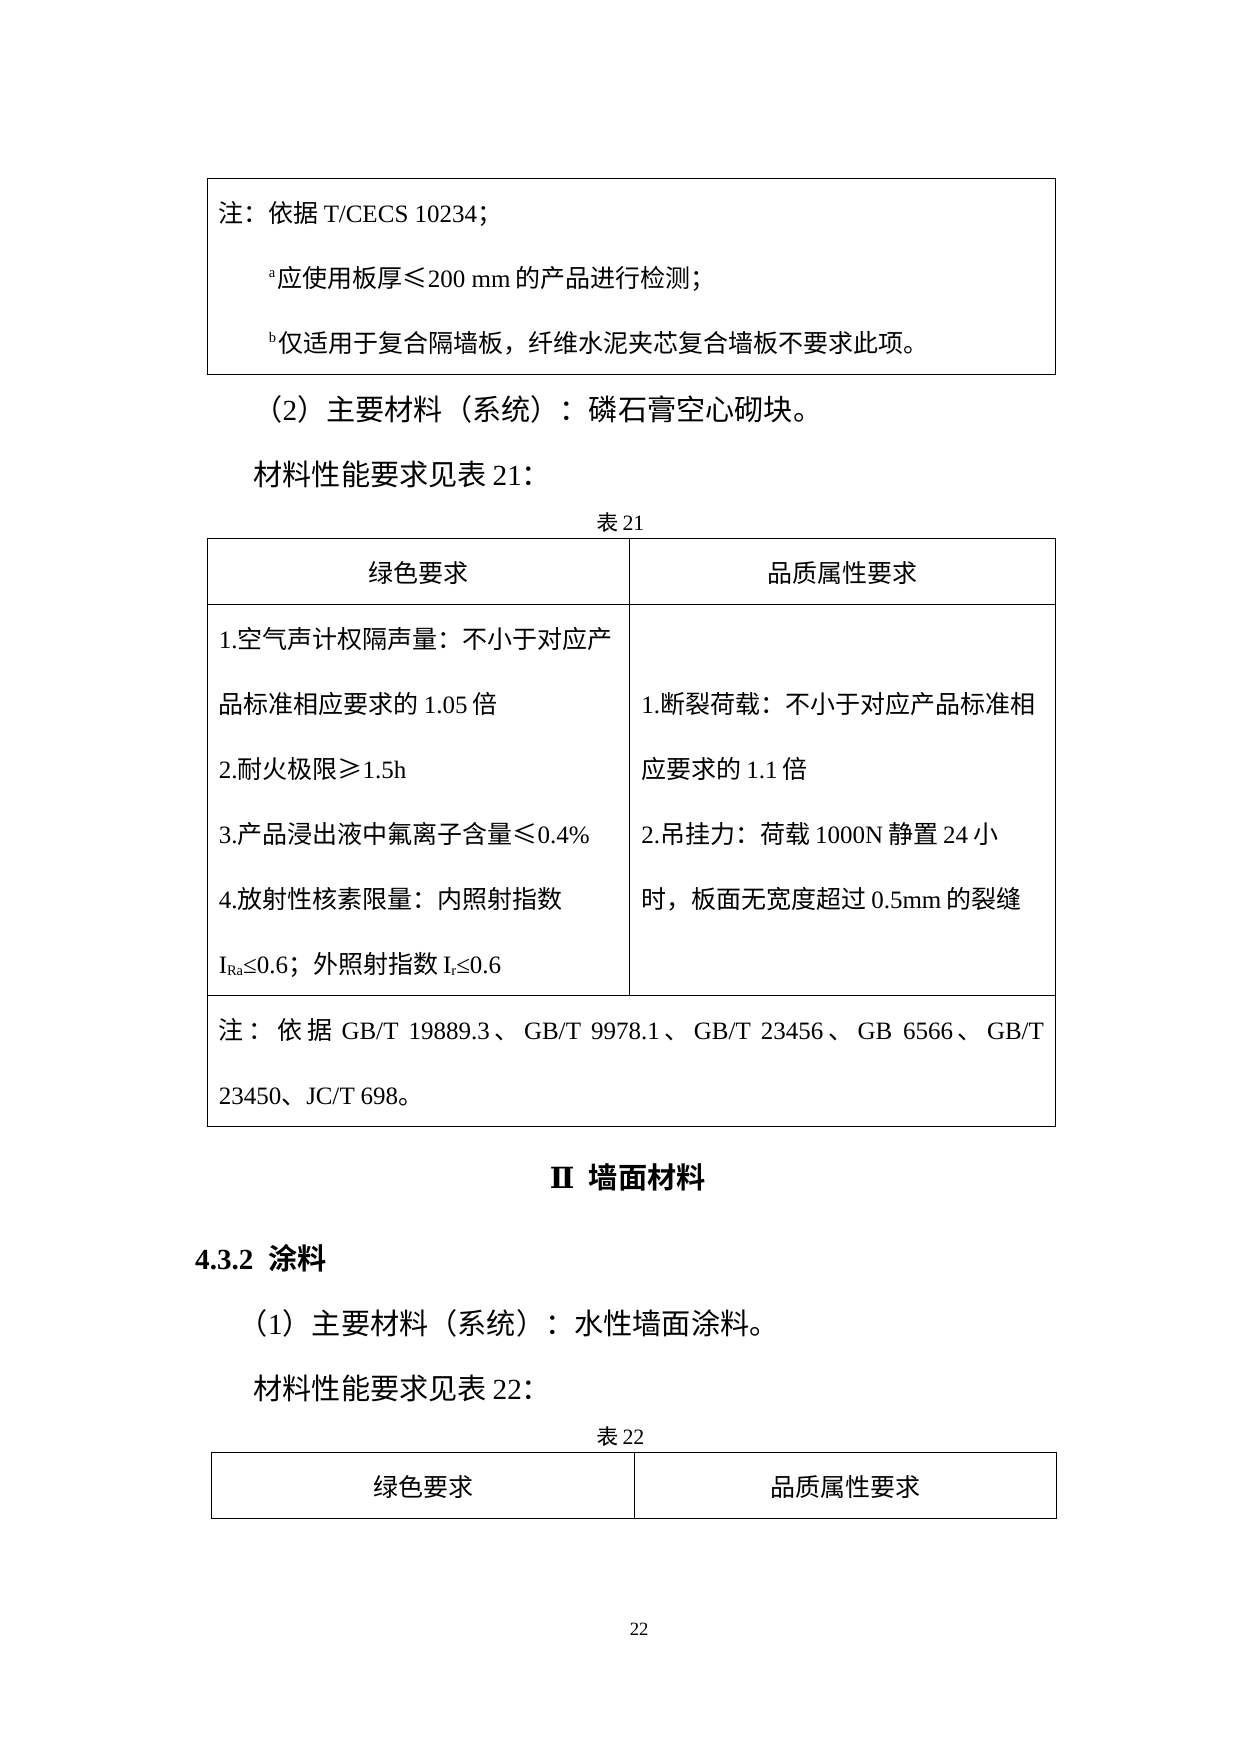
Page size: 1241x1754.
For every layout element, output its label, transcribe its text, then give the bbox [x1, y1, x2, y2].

text （1）主要材料（系统）：水性墙面涂料。 [195, 1289, 1045, 1354]
table_cell 注：依据T/CECS 10234； a应使用板厚≤200 mm的产品进行检测； b仅适用于复合隔墙板，纤维水泥夹芯复合墙板不要求此项。 [208, 179, 1055, 374]
text 材料性能要求见表22： [195, 1354, 1045, 1419]
text （2）主要材料（系统）：磷石膏空心砌块。 [195, 375, 1045, 440]
text 表22 [195, 1419, 1045, 1452]
table_header 品质属性要求 [635, 1453, 1056, 1518]
text 表21 [195, 505, 1045, 538]
table_header 绿色要求 [212, 1453, 634, 1518]
subtitle 4.3.2 涂料 [195, 1224, 1045, 1289]
subtitle Ⅱ 墙面材料 [210, 1143, 1045, 1208]
table_header 绿色要求 [208, 539, 629, 604]
table_header 品质属性要求 [630, 539, 1055, 604]
text 材料性能要求见表21： [195, 440, 1045, 505]
table_cell 1.空气声计权隔声量：不小于对应产品标准相应要求的1.05倍 2.耐火极限≥1.5h 3.产品浸出液中氟离子含量≤0.4% 4.放射性核素限量：内照射指数IRa≤0.6；外照射指数Ir≤0.6 [208, 605, 629, 995]
table_cell 注：依据GB/T 19889.3、GB/T 9978.1、GB/T 23456、GB 6566、GB/T 23450、JC/T 698。 [208, 996, 1055, 1126]
table_cell 1.断裂荷载：不小于对应产品标准相应要求的1.1倍 2.吊挂力：荷载1000N静置24小时，板面无宽度超过0.5mm的裂缝 [630, 605, 1055, 995]
